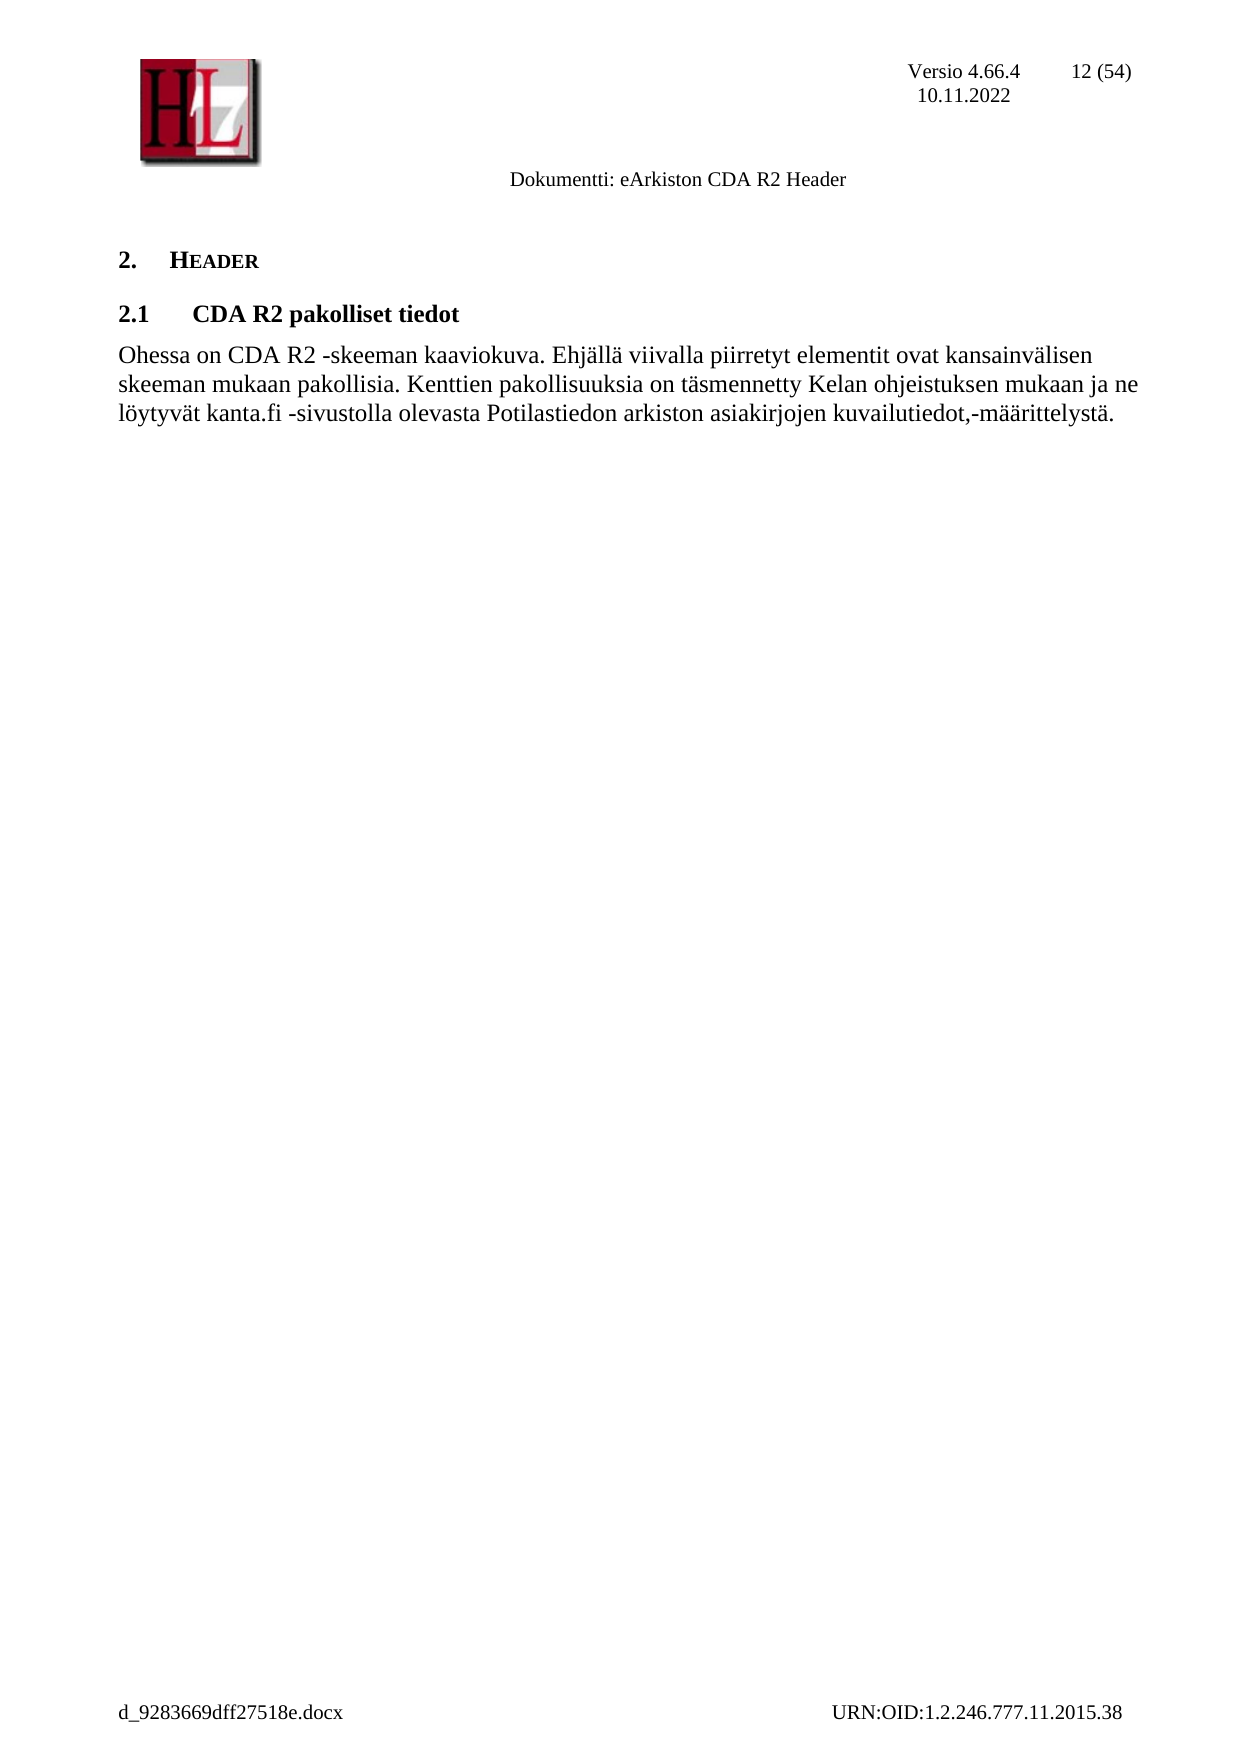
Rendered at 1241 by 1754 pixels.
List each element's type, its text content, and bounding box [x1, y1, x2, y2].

text Ohessa on CDA R2 -skeeman kaaviokuva. Ehjällä viivalla piirretyt elementit ovat kansainvälisen skeeman mukaan pakollisia. Kenttien pakollisuuksia on täsmennetty Kelan ohjeistuksen mukaan ja ne löytyvät kanta.fi -sivustolla olevasta Potilastiedon arkiston asiakirjojen kuvailutiedot,-määrittelystä. [118, 340, 1152, 426]
picture [140, 59, 263, 167]
subtitle Header [118, 245, 1152, 274]
subtitle CDA R2 pakolliset tiedot [118, 299, 1152, 328]
